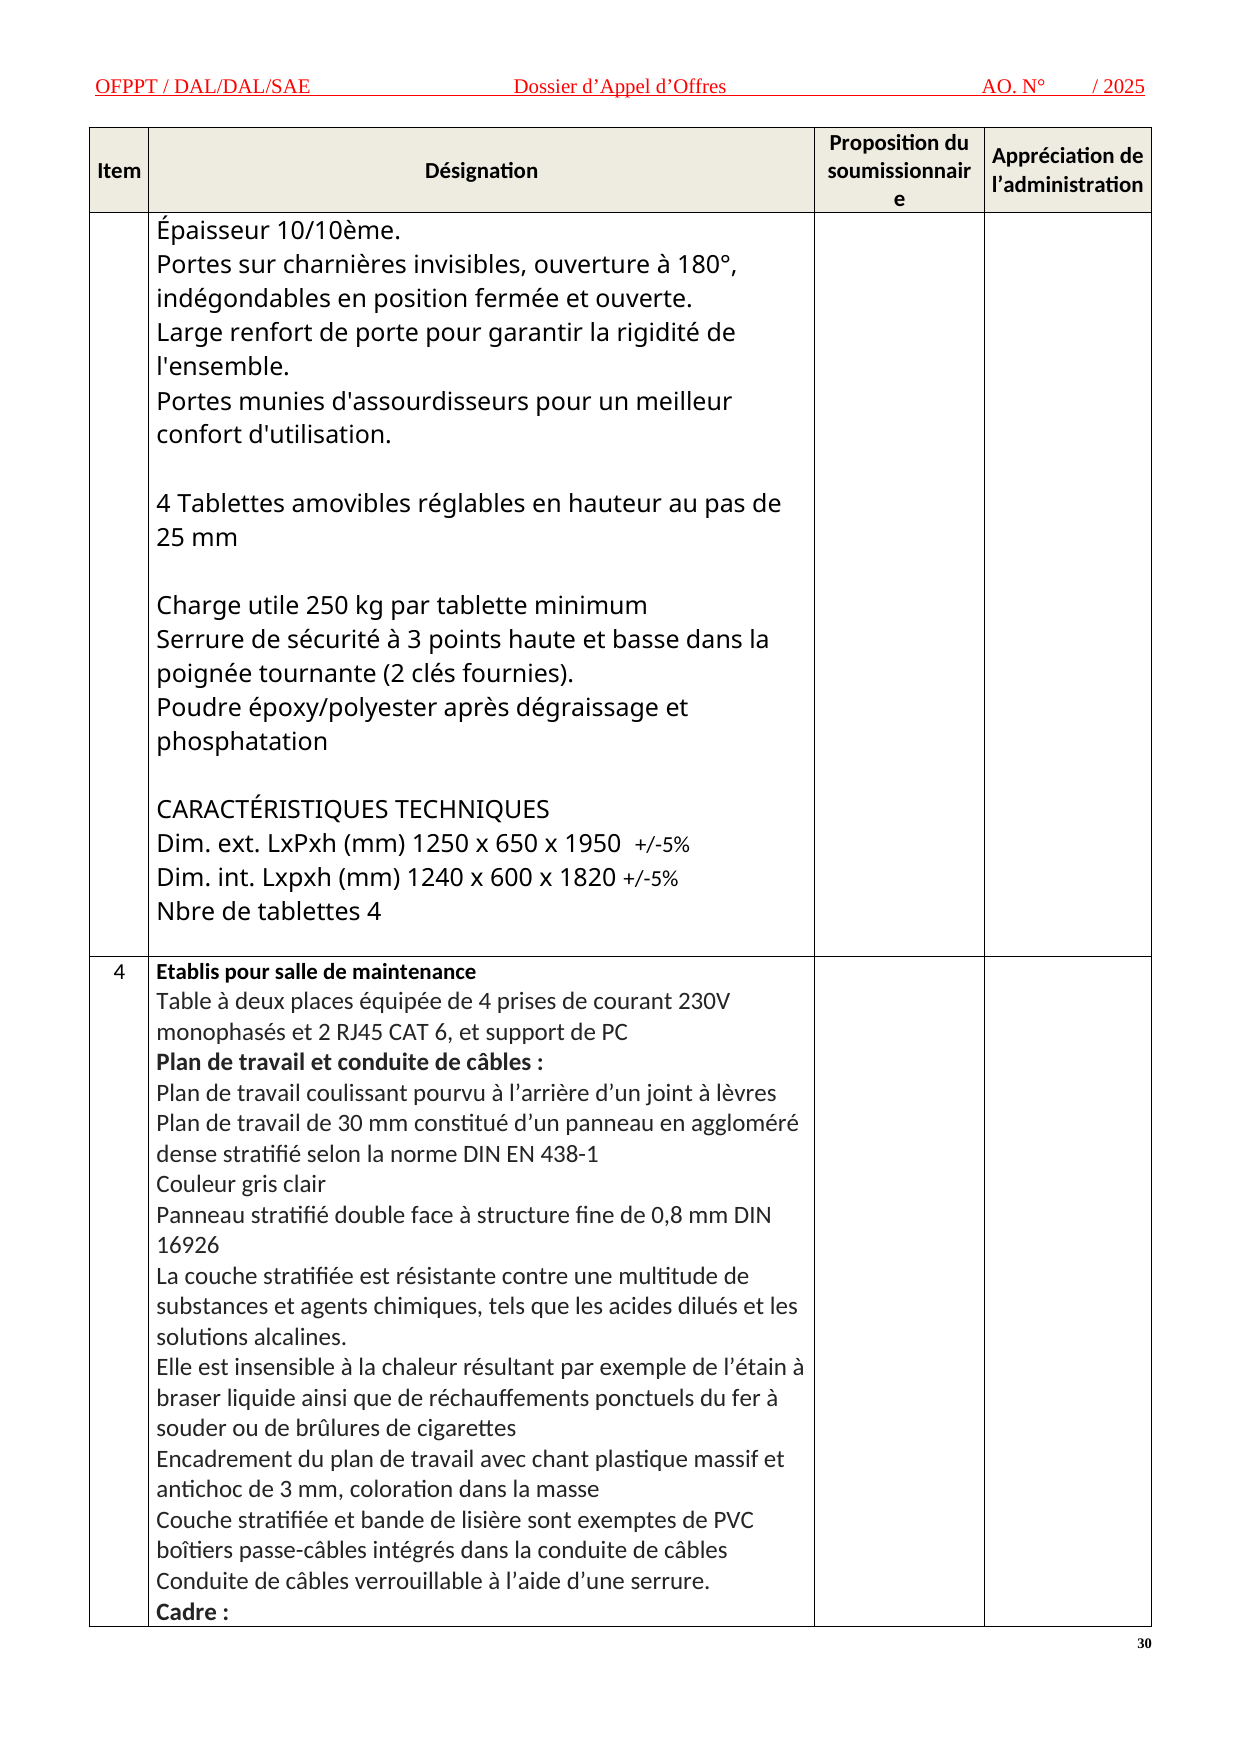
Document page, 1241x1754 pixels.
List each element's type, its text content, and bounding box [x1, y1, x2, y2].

table_cell [815, 213, 984, 956]
table_cell [815, 957, 984, 1626]
table_header Proposition du soumissionnaire [815, 128, 984, 212]
table_header Item [90, 128, 148, 212]
table_header Appréciation de l’administration [985, 128, 1151, 212]
table_cell [985, 213, 1151, 956]
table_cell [149, 957, 814, 1626]
table_cell 3 [90, 213, 148, 956]
table_header Désignation [149, 128, 814, 212]
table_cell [149, 213, 814, 956]
table_cell 4 [90, 957, 148, 1626]
table_cell [985, 957, 1151, 1626]
